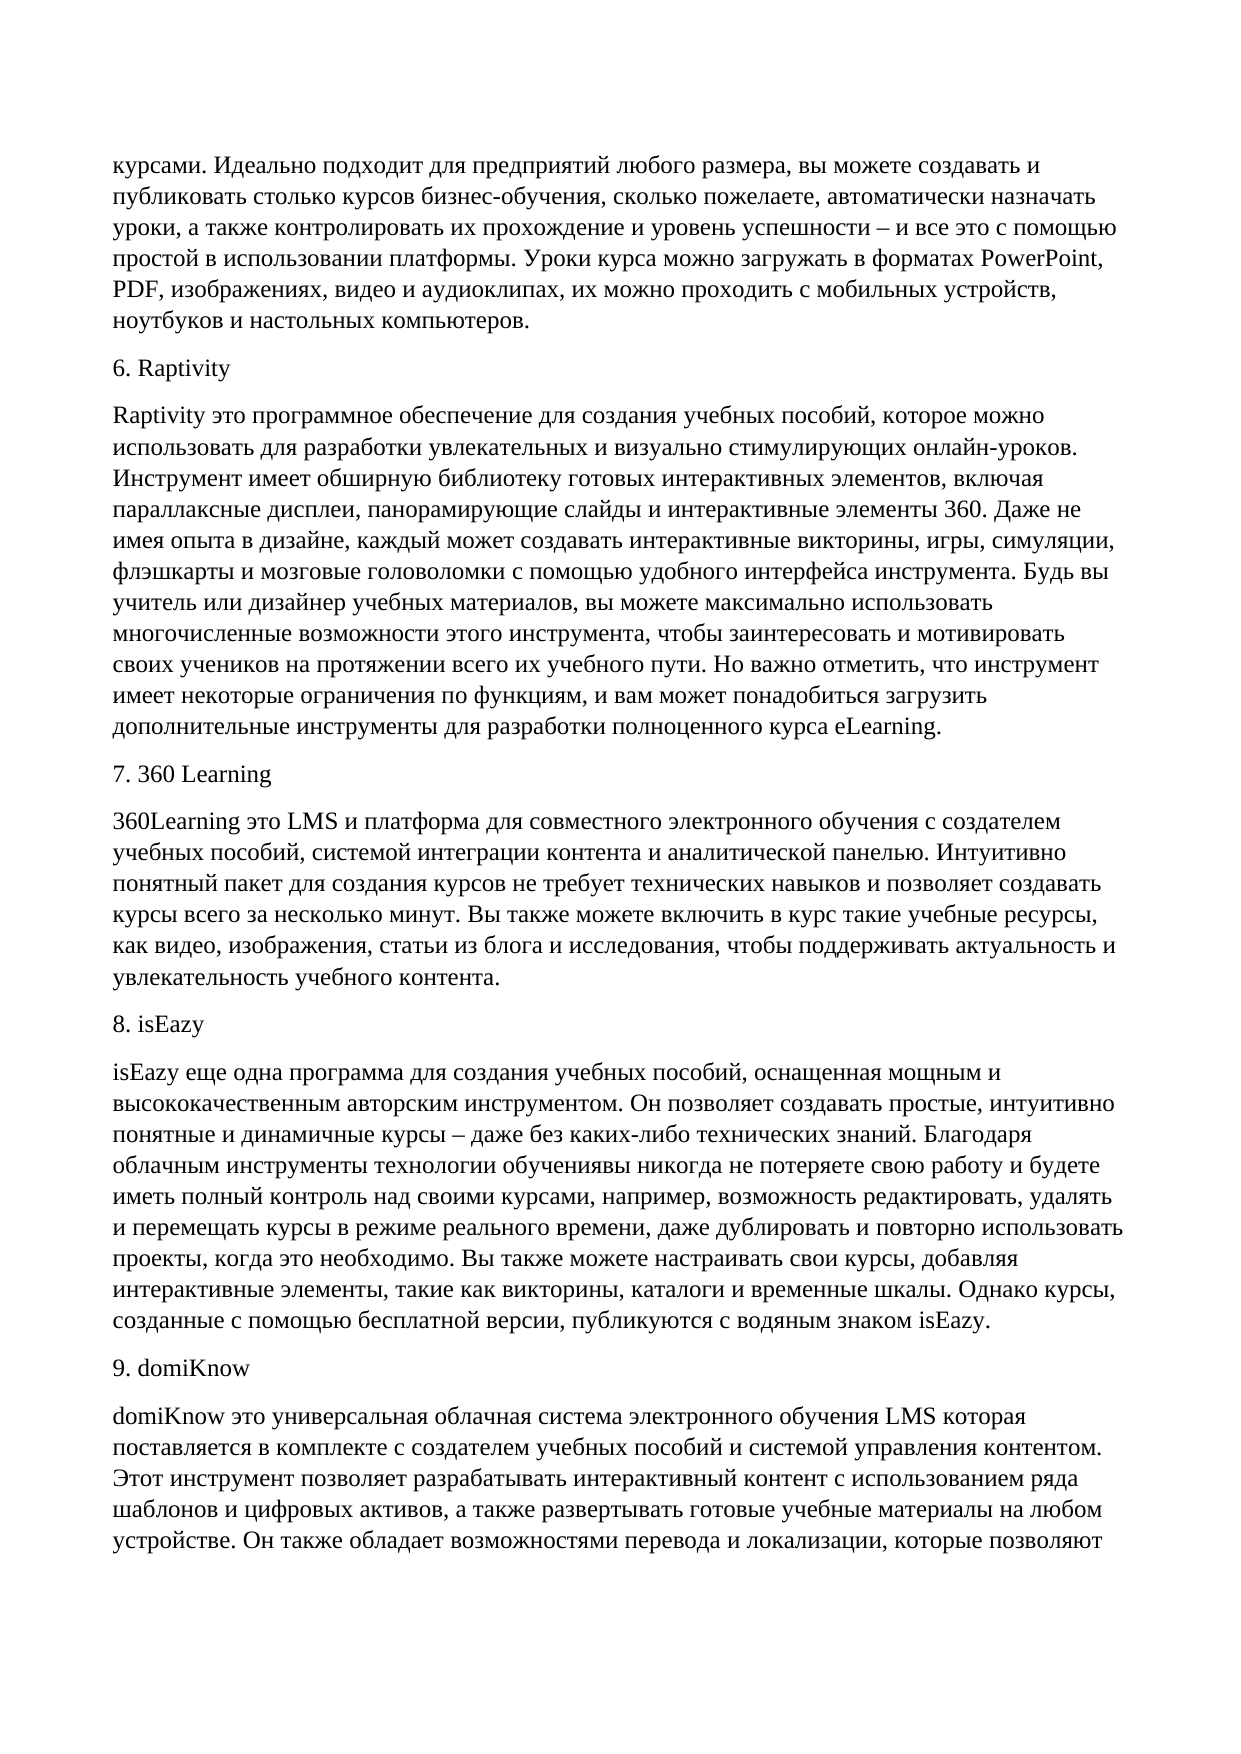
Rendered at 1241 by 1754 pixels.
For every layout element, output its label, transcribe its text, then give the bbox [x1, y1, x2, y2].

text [112, 1401, 1128, 1554]
text 6. Raptivity [112, 353, 1128, 382]
text 360Learning это LMS и платформа для совместного электронного обучения с создателем учебных пособий, системой интеграции контента и аналитической панелью. Интуитивно понятный пакет для создания курсов не требует технических навыков и позволяет создавать курсы всего за несколько минут. Вы также можете включить в курс такие учебные ресурсы, как видео, изображения, статьи из блога и исследования, чтобы поддерживать актуальность и увлекательность учебного контента. [112, 806, 1128, 990]
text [112, 150, 1128, 334]
text isEazy еще одна программа для создания учебных пособий, оснащенная мощным и высококачественным авторским инструментом. Он позволяет создавать простые, интуитивно понятные и динамичные курсы – даже без каких-либо технических знаний. Благодаря облачным инструменты технологии обучениявы никогда не потеряете свою работу и будете иметь полный контроль над своими курсами, например, возможность редактировать, удалять и перемещать курсы в режиме реального времени, даже дублировать и повторно использовать проекты, когда это необходимо. Вы также можете настраивать свои курсы, добавляя интерактивные элементы, такие как викторины, каталоги и временные шкалы. Однако курсы, созданные с помощью бесплатной версии, публикуются с водяным знаком isEazy. [112, 1057, 1128, 1334]
text 8. isEazy [112, 1009, 1128, 1038]
text 9. domiKnow [112, 1353, 1128, 1382]
text 7. 360 Learning [112, 759, 1128, 787]
text Raptivity это программное обеспечение для создания учебных пособий, которое можно использовать для разработки увлекательных и визуально стимулирующих онлайн-уроков. Инструмент имеет обширную библиотеку готовых интерактивных элементов, включая параллаксные дисплеи, панорамирующие слайды и интерактивные элементы 360. Даже не имея опыта в дизайне, каждый может создавать интерактивные викторины, игры, симуляции, флэшкарты и мозговые головоломки с помощью удобного интерфейса инструмента. Будь вы учитель или дизайнер учебных материалов, вы можете максимально использовать многочисленные возможности этого инструмента, чтобы заинтересовать и мотивировать своих учеников на протяжении всего их учебного пути. Но важно отметить, что инструмент имеет некоторые ограничения по функциям, и вам может понадобиться загрузить дополнительные инструменты для разработки полноценного курса eLearning. [112, 401, 1128, 740]
